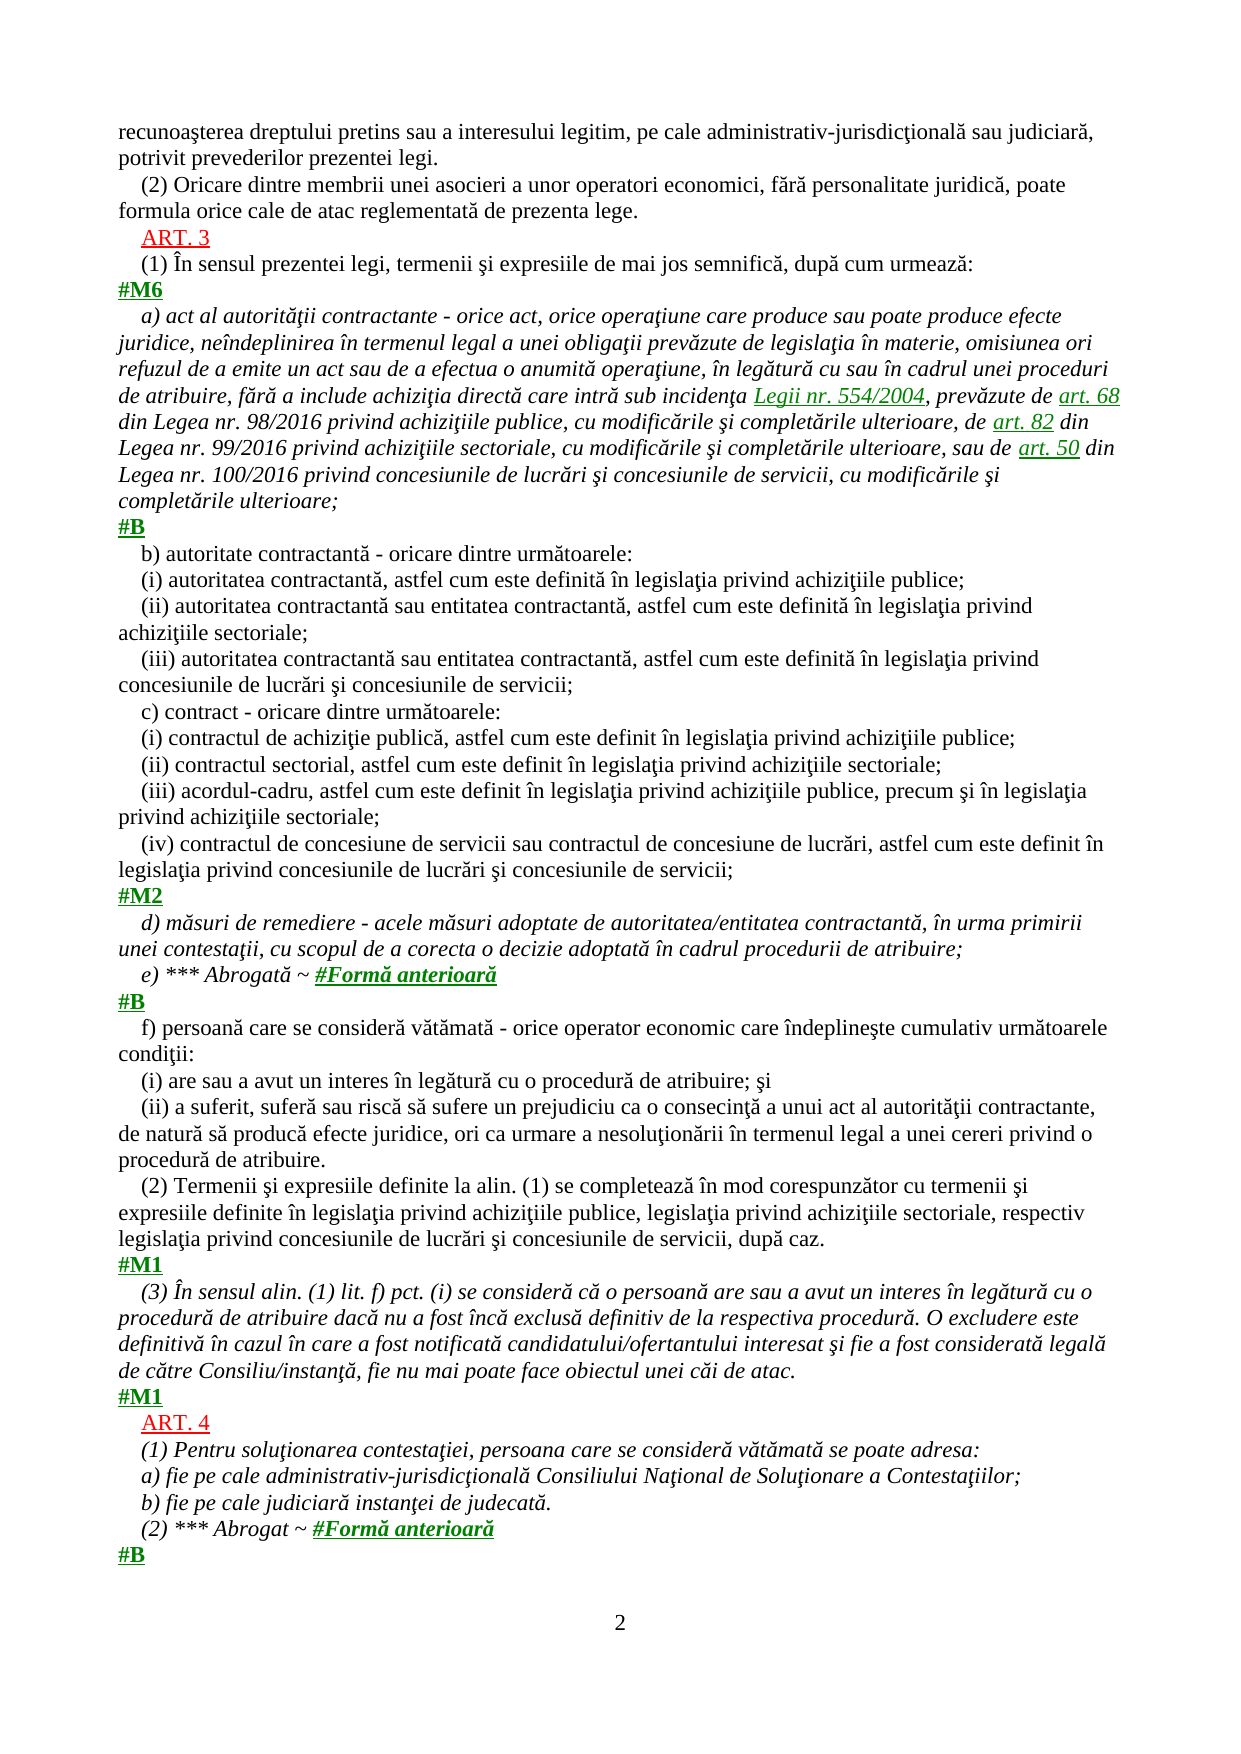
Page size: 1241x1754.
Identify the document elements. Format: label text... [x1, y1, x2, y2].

text #B [118, 513, 1122, 540]
text b) autoritate contractantă - oricare dintre următoarele: [118, 540, 1122, 566]
text #M6 [118, 276, 1122, 303]
text #M1 [118, 1251, 1122, 1278]
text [118, 118, 1122, 171]
text (2) Oricare dintre membrii unei asocieri a unor operatori economici, fără personalitate juridică, poate formula orice cale de atac reglementată de prezenta lege. [118, 171, 1122, 223]
text b) fie pe cale judiciară instanţei de judecată. [118, 1488, 1122, 1515]
text (ii) autoritatea contractantă sau entitatea contractantă, astfel cum este definită în legislaţia privind achiziţiile sectoriale; [118, 592, 1122, 645]
text (i) are sau a avut un interes în legătură cu o procedură de atribuire; şi [118, 1067, 1122, 1093]
text #M1 [118, 1383, 1122, 1409]
text d) măsuri de remediere - acele măsuri adoptate de autoritatea/entitatea contractantă, în urma primirii unei contestaţii, cu scopul de a corecta o decizie adoptată în cadrul procedurii de atribuire; [118, 909, 1122, 961]
text a) fie pe cale administrativ-jurisdicţională Consiliului Naţional de Soluţionare a Contestaţiilor; [118, 1462, 1122, 1488]
text (iv) contractul de concesiune de servicii sau contractul de concesiune de lucrări, astfel cum este definit în legislaţia privind concesiunile de lucrări şi concesiunile de servicii; [118, 830, 1122, 882]
text #M2 [118, 882, 1122, 909]
text (ii) a suferit, suferă sau riscă să sufere un prejudiciu ca o consecinţă a unui act al autorităţii contractante, de natură să producă efecte juridice, ori ca urmare a nesoluţionării în termenul legal a unei cereri privind o procedură de atribuire. [118, 1093, 1122, 1172]
text (iii) autoritatea contractantă sau entitatea contractantă, astfel cum este definită în legislaţia privind concesiunile de lucrări şi concesiunile de servicii; [118, 645, 1122, 698]
text (3) În sensul alin. (1) lit. f) pct. (i) se consideră că o persoană are sau a avut un interes în legătură cu o procedură de atribuire dacă nu a fost încă exclusă definitiv de la respectiva procedură. O excludere este definitivă în cazul în care a fost notificată candidatului/ofertantului interesat şi fie a fost considerată legală de către Consiliu/instanţă, fie nu mai poate face obiectul unei căi de atac. [118, 1278, 1122, 1383]
text f) persoană care se consideră vătămată - orice operator economic care îndeplineşte cumulativ următoarele condiţii: [118, 1014, 1122, 1067]
text (i) autoritatea contractantă, astfel cum este definită în legislaţia privind achiziţiile publice; [118, 566, 1122, 592]
text #B [118, 1541, 1122, 1568]
text #B [118, 988, 1122, 1014]
text (2) Termenii şi expresiile definite la alin. (1) se completează în mod corespunzător cu termenii şi expresiile definite în legislaţia privind achiziţiile publice, legislaţia privind achiziţiile sectoriale, respectiv legislaţia privind concesiunile de lucrări şi concesiunile de servicii, după caz. [118, 1172, 1122, 1251]
text a) act al autorităţii contractante - orice act, orice operaţiune care produce sau poate produce efecte juridice, neîndeplinirea în termenul legal a unei obligaţii prevăzute de legislaţia în materie, omisiunea ori refuzul de a emite un act sau de a efectua o anumită operaţiune, în legătură cu sau în cadrul unei proceduri de atribuire, fără a include achiziţia directă care intră sub incidenţa Legii nr. 554/2004, prevăzute de art. 68 din Legea nr. 98/2016 privind achiziţiile publice, cu modificările şi completările ulterioare, de art. 82 din Legea nr. 99/2016 privind achiziţiile sectoriale, cu modificările şi completările ulterioare, sau de art. 50 din Legea nr. 100/2016 privind concesiunile de lucrări şi concesiunile de servicii, cu modificările şi completările ulterioare; [118, 303, 1122, 513]
text (i) contractul de achiziţie publică, astfel cum este definit în legislaţia privind achiziţiile publice; [118, 724, 1122, 751]
text (2) *** Abrogat ~ #Formă anterioară [118, 1515, 1122, 1541]
text (iii) acordul-cadru, astfel cum este definit în legislaţia privind achiziţiile publice, precum şi în legislaţia privind achiziţiile sectoriale; [118, 777, 1122, 830]
text c) contract - oricare dintre următoarele: [118, 698, 1122, 724]
text ART. 4 [118, 1409, 1122, 1436]
text (1) Pentru soluţionarea contestaţiei, persoana care se consideră vătămată se poate adresa: [118, 1436, 1122, 1462]
text (1) În sensul prezentei legi, termenii şi expresiile de mai jos semnifică, după cum urmează: [118, 250, 1122, 276]
text ART. 3 [118, 223, 1122, 250]
text (ii) contractul sectorial, astfel cum este definit în legislaţia privind achiziţiile sectoriale; [118, 751, 1122, 777]
text e) *** Abrogată ~ #Formă anterioară [118, 961, 1122, 988]
